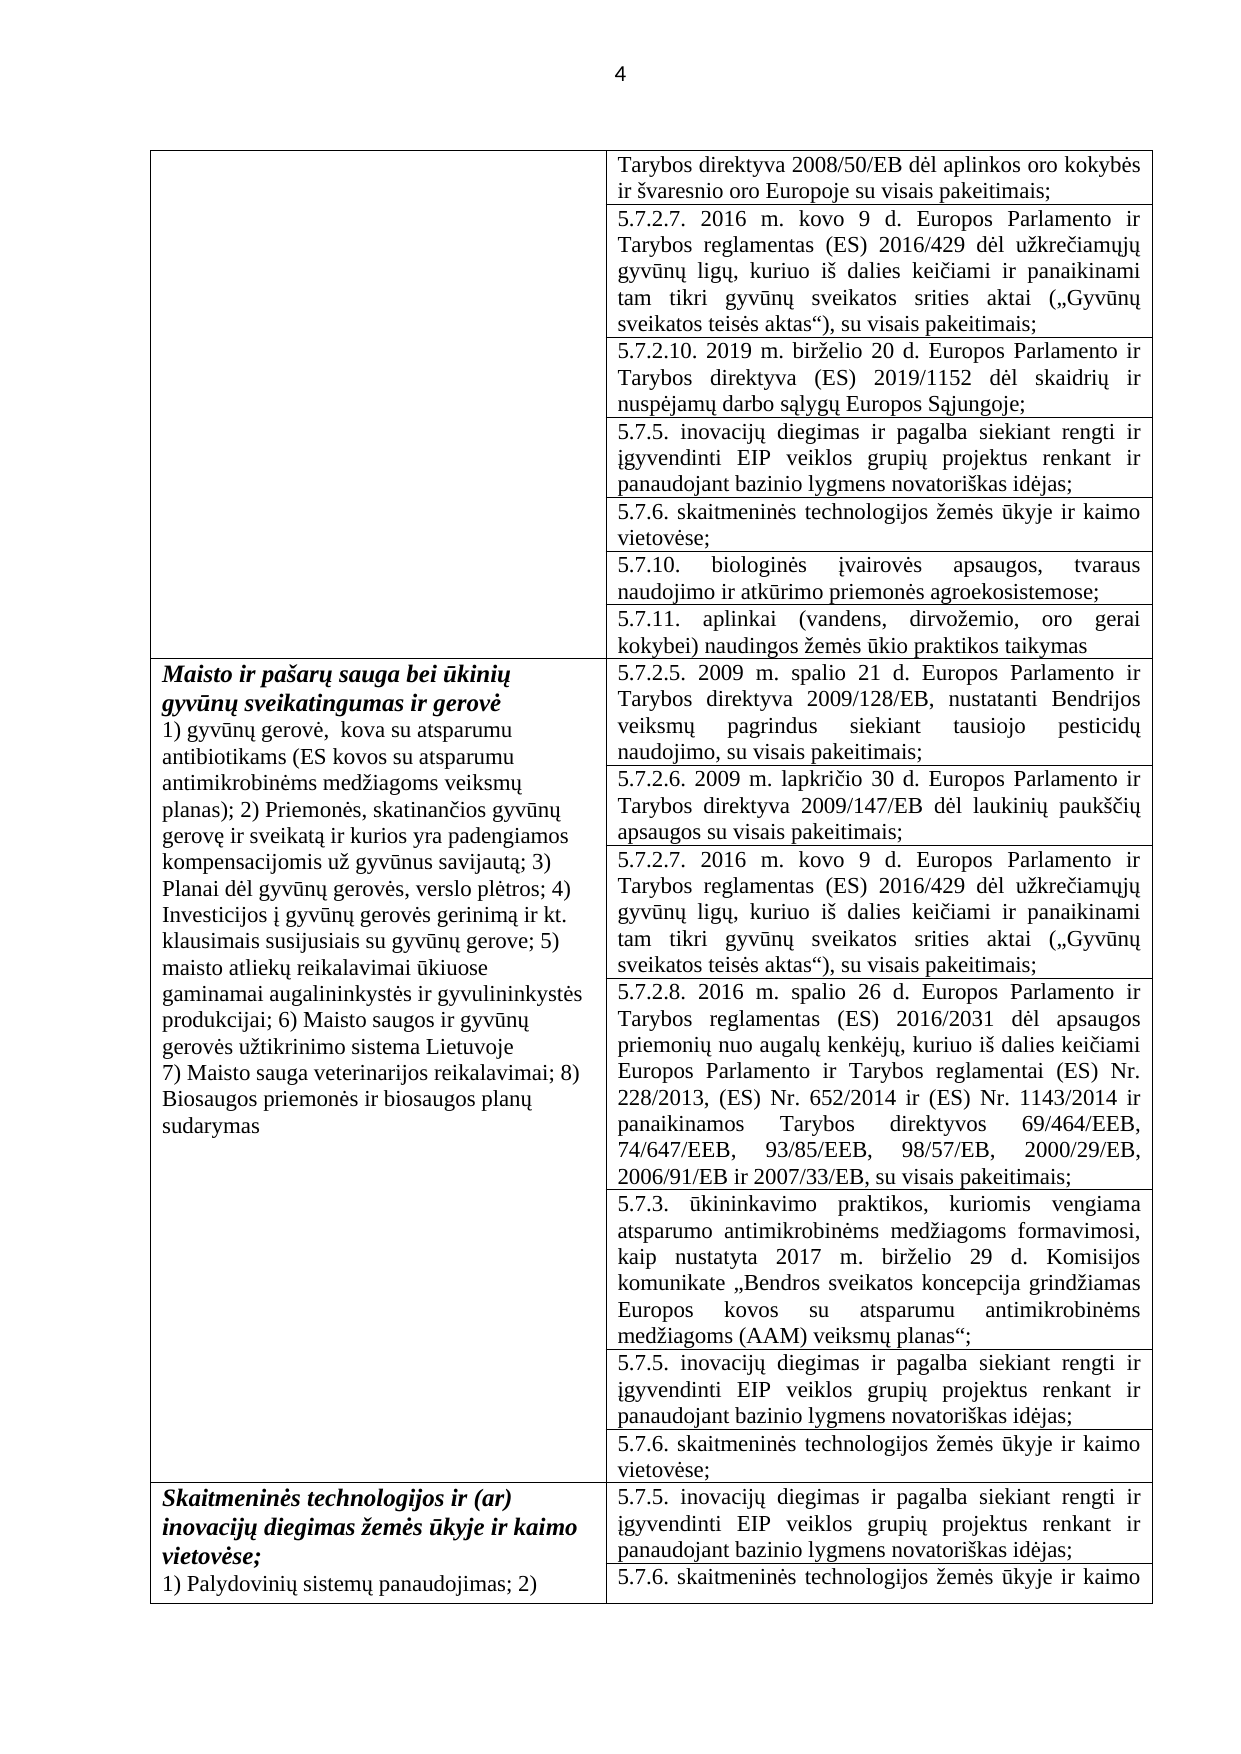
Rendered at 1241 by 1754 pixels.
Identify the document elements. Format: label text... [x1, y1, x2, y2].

table_cell 5.7.2.7. 2016 m. kovo 9 d. Europos Parlamento ir Tarybos reglamentas (ES) 2016/429 dėl užkrečiamųjų gyvūnų ligų, kuriuo iš dalies keičiami ir panaikinami tam tikri gyvūnų sveikatos srities aktai („Gyvūnų sveikatos teisės aktas“), su visais pakeitimais; [607, 846, 1152, 977]
table_cell 5.7.2.10. 2019 m. birželio 20 d. Europos Parlamento ir Tarybos direktyva (ES) 2019/1152 dėl skaidrių ir nuspėjamų darbo sąlygų Europos Sąjungoje; [607, 338, 1152, 417]
table_cell 5.7.5. inovacijų diegimas ir pagalba siekiant rengti ir įgyvendinti EIP veiklos grupių projektus renkant ir panaudojant bazinio lygmens novatoriškas idėjas; [607, 418, 1152, 497]
table_cell Skaitmeninės technologijos ir (ar) inovacijų diegimas žemės ūkyje ir kaimo vietovėse; 1) Palydovinių sistemų panaudojimas; 2) Išmaniųjų prietaisų, jutiklių, valdiklių, fizinės ar programinės įrangos panaudojimas virtualiam procesų valdymui; 3) Automatizavimas ir robotika; 4) Valdymo sistemos apimančios programinę įrangą, skirtą kompiuterizuoti įmonės valdymą, apskaitos tvarkymą, kontaktų valdymą ir pan.; 5) Dirbtinio intelekto panaudojimas 6) inovacijos produktų kūrime ir technologijų taikyme [151, 1483, 606, 1603]
table_cell Maisto ir pašarų sauga bei ūkinių gyvūnų sveikatingumas ir gerovė 1) gyvūnų gerovė, kova su atsparumu antibiotikams (ES kovos su atsparumu antimikrobinėms medžiagoms veiksmų planas); 2) Priemonės, skatinančios gyvūnų gerovę ir sveikatą ir kurios yra padengiamos kompensacijomis už gyvūnus savijautą; 3) Planai dėl gyvūnų gerovės, verslo plėtros; 4) Investicijos į gyvūnų gerovės gerinimą ir kt. klausimais susijusiais su gyvūnų gerove; 5) maisto atliekų reikalavimai ūkiuose gaminamai augalininkystės ir gyvulininkystės produkcijai; 6) Maisto saugos ir gyvūnų gerovės užtikrinimo sistema Lietuvoje 7) Maisto sauga veterinarijos reikalavimai; 8) Biosaugos priemonės ir biosaugos planų sudarymas [151, 659, 606, 1482]
table_cell 5.7.6. skaitmeninės technologijos žemės ūkyje ir kaimo vietovėse; [607, 498, 1152, 551]
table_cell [607, 151, 1152, 204]
table_cell 5.7.2.6. 2009 m. lapkričio 30 d. Europos Parlamento ir Tarybos direktyva 2009/147/EB dėl laukinių paukščių apsaugos su visais pakeitimais; [607, 766, 1152, 844]
table_cell 5.7.11. aplinkai (vandens, dirvožemio, oro gerai kokybei) naudingos žemės ūkio praktikos taikymas [607, 605, 1152, 658]
table_cell 5.7.6. skaitmeninės technologijos žemės ūkyje ir kaimo vietovėse; [607, 1430, 1152, 1482]
table_cell 5.7.2.8. 2016 m. spalio 26 d. Europos Parlamento ir Tarybos reglamentas (ES) 2016/2031 dėl apsaugos priemonių nuo augalų kenkėjų, kuriuo iš dalies keičiami Europos Parlamento ir Tarybos reglamentai (ES) Nr. 228/2013, (ES) Nr. 652/2014 ir (ES) Nr. 1143/2014 ir panaikinamos Tarybos direktyvos 69/464/EEB, 74/647/EEB, 93/85/EEB, 98/57/EB, 2000/29/EB, 2006/91/EB ir 2007/33/EB, su visais pakeitimais; [607, 979, 1152, 1189]
table_cell 5.7.10. biologinės įvairovės apsaugos, tvaraus naudojimo ir atkūrimo priemonės agroekosistemose; [607, 552, 1152, 604]
table_cell 5.7.5. inovacijų diegimas ir pagalba siekiant rengti ir įgyvendinti EIP veiklos grupių projektus renkant ir panaudojant bazinio lygmens novatoriškas idėjas; [607, 1350, 1152, 1428]
table_cell 5.7.2.7. 2016 m. kovo 9 d. Europos Parlamento ir Tarybos reglamentas (ES) 2016/429 dėl užkrečiamųjų gyvūnų ligų, kuriuo iš dalies keičiami ir panaikinami tam tikri gyvūnų sveikatos srities aktai („Gyvūnų sveikatos teisės aktas“), su visais pakeitimais; [607, 205, 1152, 337]
table_cell 5.7.3. ūkininkavimo praktikos, kuriomis vengiama atsparumo antimikrobinėms medžiagoms formavimosi, kaip nustatyta 2017 m. birželio 29 d. Komisijos komunikate „Bendros sveikatos koncepcija grindžiamas Europos kovos su atsparumu antimikrobinėms medžiagoms (AAM) veiksmų planas“; [607, 1190, 1152, 1348]
table_cell 5.7.2.5. 2009 m. spalio 21 d. Europos Parlamento ir Tarybos direktyva 2009/128/EB, nustatanti Bendrijos veiksmų pagrindus siekiant tausiojo pesticidų naudojimo, su visais pakeitimais; [607, 659, 1152, 764]
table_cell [607, 1564, 1152, 1603]
table_cell 5.7.5. inovacijų diegimas ir pagalba siekiant rengti ir įgyvendinti EIP veiklos grupių projektus renkant ir panaudojant bazinio lygmens novatoriškas idėjas; [607, 1483, 1152, 1562]
